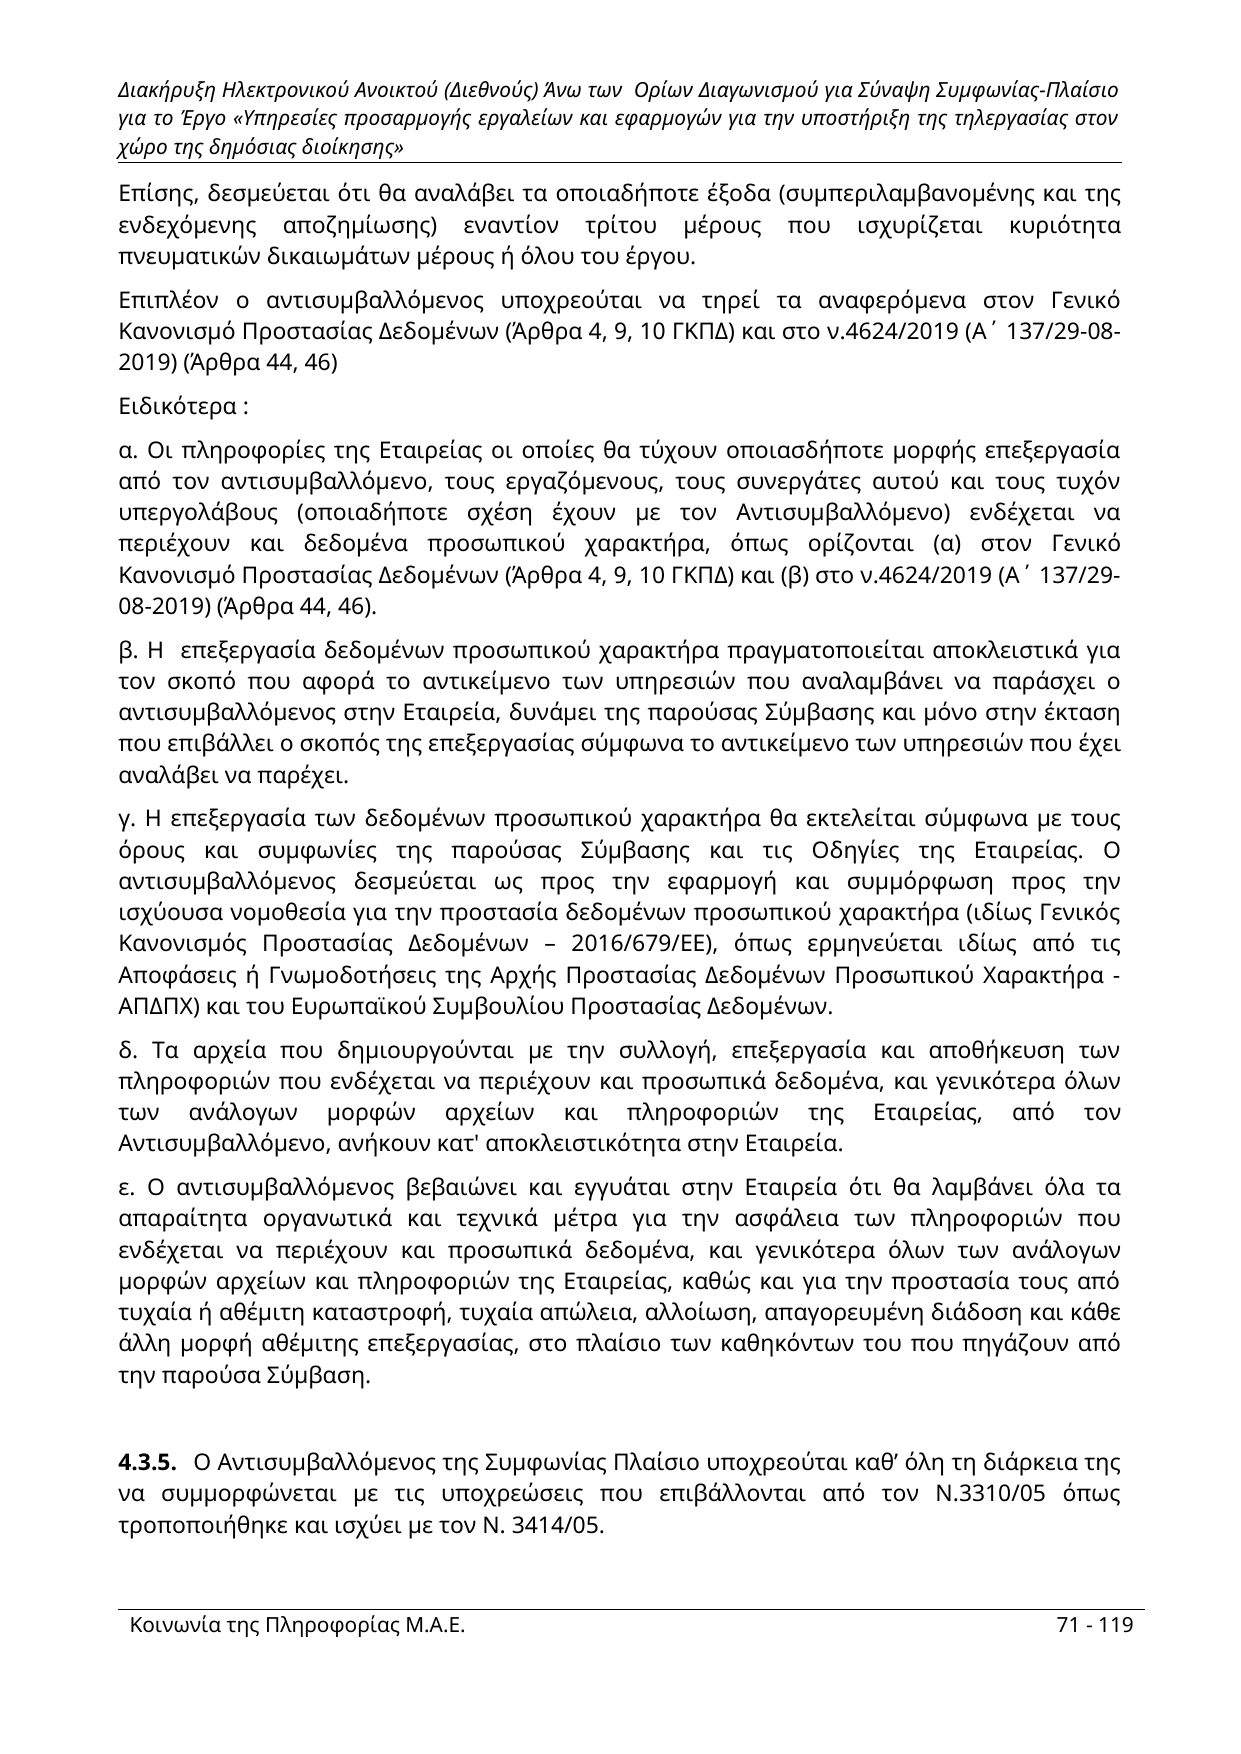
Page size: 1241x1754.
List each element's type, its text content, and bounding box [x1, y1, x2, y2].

text Επίσης, δεσμεύεται ότι θα αναλάβει τα οποιαδήποτε έξοδα (συμπεριλαμβανομένης και της ενδεχόμενης αποζημίωσης) εναντίον τρίτου μέρους που ισχυρίζεται κυριότητα πνευματικών δικαιωμάτων μέρους ή όλου του έργου. [118, 177, 1122, 271]
text ε. Ο αντισυμβαλλόμενος βεβαιώνει και εγγυάται στην Εταιρεία ότι θα λαμβάνει όλα τα απαραίτητα οργανωτικά και τεχνικά μέτρα για την ασφάλεια των πληροφοριών που ενδέχεται να περιέχουν και προσωπικά δεδομένα, και γενικότερα όλων των ανάλογων μορφών αρχείων και πληροφοριών της Εταιρείας, καθώς και για την προστασία τους από τυχαία ή αθέμιτη καταστροφή, τυχαία απώλεια, αλλοίωση, απαγορευμένη διάδοση και κάθε άλλη μορφή αθέμιτης επεξεργασίας, στο πλαίσιο των καθηκόντων του που πηγάζουν από την παρούσα Σύμβαση. [118, 1171, 1122, 1390]
text 4.3.5. Ο Αντισυμβαλλόμενος της Συμφωνίας Πλαίσιο υποχρεούται καθ’ όλη τη διάρκεια της να συμμορφώνεται με τις υποχρεώσεις που επιβάλλονται από τον Ν.3310/05 όπως τροποποιήθηκε και ισχύει με τον Ν. 3414/05. [118, 1446, 1122, 1540]
text α. Οι πληροφορίες της Εταιρείας οι οποίες θα τύχουν οποιασδήποτε μορφής επεξεργασία από τον αντισυμβαλλόμενο, τους εργαζόμενους, τους συνεργάτες αυτού και τους τυχόν υπεργολάβους (οποιαδήποτε σχέση έχουν με τον Αντισυμβαλλόμενο) ενδέχεται να περιέχουν και δεδομένα προσωπικού χαρακτήρα, όπως ορίζονται (α) στον Γενικό Κανονισμό Προστασίας Δεδομένων (Άρθρα 4, 9, 10 ΓΚΠΔ) και (β) στο ν.4624/2019 (Α΄ 137/29-08-2019) (Άρθρα 44, 46). [118, 433, 1122, 621]
text Ειδικότερα : [118, 390, 1122, 421]
text γ. Η επεξεργασία των δεδομένων προσωπικού χαρακτήρα θα εκτελείται σύμφωνα με τους όρους και συμφωνίες της παρούσας Σύμβασης και τις Οδηγίες της Εταιρείας. Ο αντισυμβαλλόμενος δεσμεύεται ως προς την εφαρμογή και συμμόρφωση προς την ισχύουσα νομοθεσία για την προστασία δεδομένων προσωπικού χαρακτήρα (ιδίως Γενικός Κανονισμός Προστασίας Δεδομένων – 2016/679/ΕΕ), όπως ερμηνεύεται ιδίως από τις Αποφάσεις ή Γνωμοδοτήσεις της Αρχής Προστασίας Δεδομένων Προσωπικού Χαρακτήρα - ΑΠΔΠΧ) και του Ευρωπαϊκού Συμβουλίου Προστασίας Δεδομένων. [118, 802, 1122, 1021]
text δ. Τα αρχεία που δημιουργούνται με την συλλογή, επεξεργασία και αποθήκευση των πληροφοριών που ενδέχεται να περιέχουν και προσωπικά δεδομένα, και γενικότερα όλων των ανάλογων μορφών αρχείων και πληροφοριών της Εταιρείας, από τον Αντισυμβαλλόμενο, ανήκουν κατ' αποκλειστικότητα στην Εταιρεία. [118, 1033, 1122, 1158]
text β. Η επεξεργασία δεδομένων προσωπικού χαρακτήρα πραγματοποιείται αποκλειστικά για τον σκοπό που αφορά το αντικείμενο των υπηρεσιών που αναλαμβάνει να παράσχει ο αντισυμβαλλόμενος στην Εταιρεία, δυνάμει της παρούσας Σύμβασης και μόνο στην έκταση που επιβάλλει ο σκοπός της επεξεργασίας σύμφωνα το αντικείμενο των υπηρεσιών που έχει αναλάβει να παρέχει. [118, 633, 1122, 790]
text Επιπλέον ο αντισυμβαλλόμενος υποχρεούται να τηρεί τα αναφερόμενα στον Γενικό Κανονισμό Προστασίας Δεδομένων (Άρθρα 4, 9, 10 ΓΚΠΔ) και στο ν.4624/2019 (Α΄ 137/29-08-2019) (Άρθρα 44, 46) [118, 283, 1122, 377]
